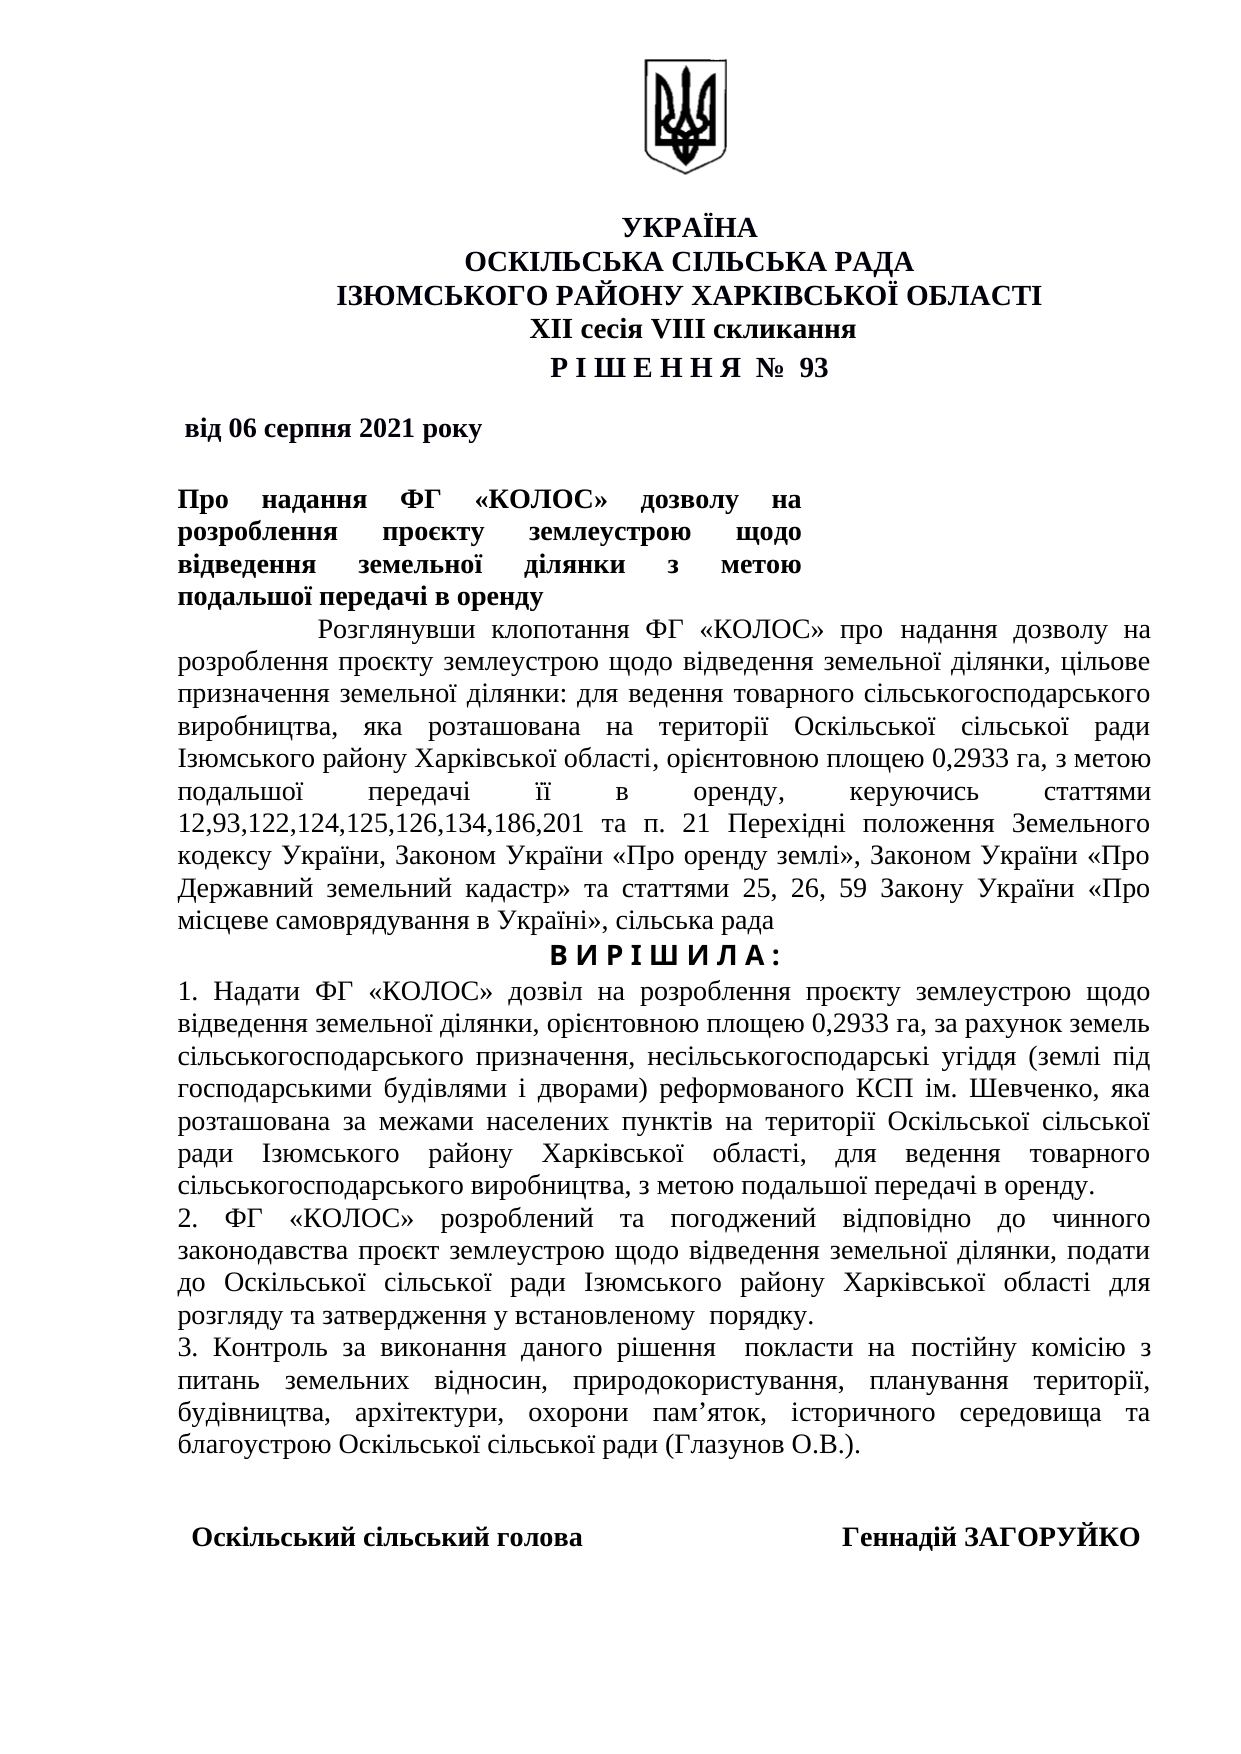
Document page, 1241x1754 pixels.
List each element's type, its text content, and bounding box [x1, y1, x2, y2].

text Про надання ФГ «КОЛОС» дозволу на розроблення проєкту землеустрою щодо відведення земельної ділянки з метою подальшої передачі в оренду [177, 482, 802, 612]
text 1. Надати ФГ «КОЛОС» дозвіл на розроблення проєкту землеустрою щодо відведення земельної ділянки, орієнтовною площею 0,2933 га, за рахунок земель сільськогосподарського призначення, несільськогосподарські угіддя (землі під господарськими будівлями і дворами) реформованого КСП ім. Шевченко, яка розташована за межами населених пунктів на території Оскільської сільської ради Ізюмського району Харківської області, для ведення товарного сільськогосподарського виробництва, з метою подальшої передачі в оренду. [177, 974, 1152, 1201]
text Р І Ш Е Н Н Я № 93 [227, 350, 1152, 383]
text ХІІ сесія VIII скликання [227, 311, 1152, 345]
text 2. ФГ «КОЛОС» розроблений та погоджений відповідно до чинного законодавства проєкт землеустрою щодо відведення земельної ділянки, подати до Оскільської сільської ради Ізюмського району Харківської області для розгляду та затвердження у встановленому порядку. [177, 1201, 1152, 1330]
text В И Р І Ш И Л А : [177, 936, 1152, 974]
text ОСКІЛЬСЬКА СІЛЬСЬКА РАДА [227, 244, 1152, 278]
text УКРАЇНА [227, 211, 1152, 244]
text 3. Контроль за виконання даного рішення покласти на постійну комісію з питань земельних відносин, природокористування, планування території, будівництва, архітектури, охорони пам’яток, історичного середовища та благоустрою Оскільської сільської ради (Глазунов О.В.). [177, 1330, 1152, 1460]
text ІЗЮМСЬКОГО РАЙОНУ ХАРКІВСЬКОЇ ОБЛАСТІ [227, 278, 1152, 311]
text Розглянувши клопотання ФГ «КОЛОС» про надання дозволу на розроблення проєкту землеустрою щодо відведення земельної ділянки, цільове призначення земельної ділянки: для ведення товарного сільськогосподарського виробництва, яка розташована на території Оскільської сільської ради Ізюмського району Харківської області, орієнтовною площею 0,2933 га, з метою подальшої передачі її в оренду, керуючись статтями 12,93,122,124,125,126,134,186,201 та п. 21 Перехідні положення Земельного кодексу України, Законом України «Про оренду землі», Законом України «Про Державний земельний кадастр» та статтями 25, 26, 59 Закону України «Про місцеве самоврядування в Україні», сільська рада [177, 612, 1152, 936]
picture [607, 59, 772, 211]
text Оскільський сільський голова Геннадій ЗАГОРУЙКО [177, 1520, 1152, 1553]
text від 06 серпня 2021 року [177, 411, 1152, 444]
